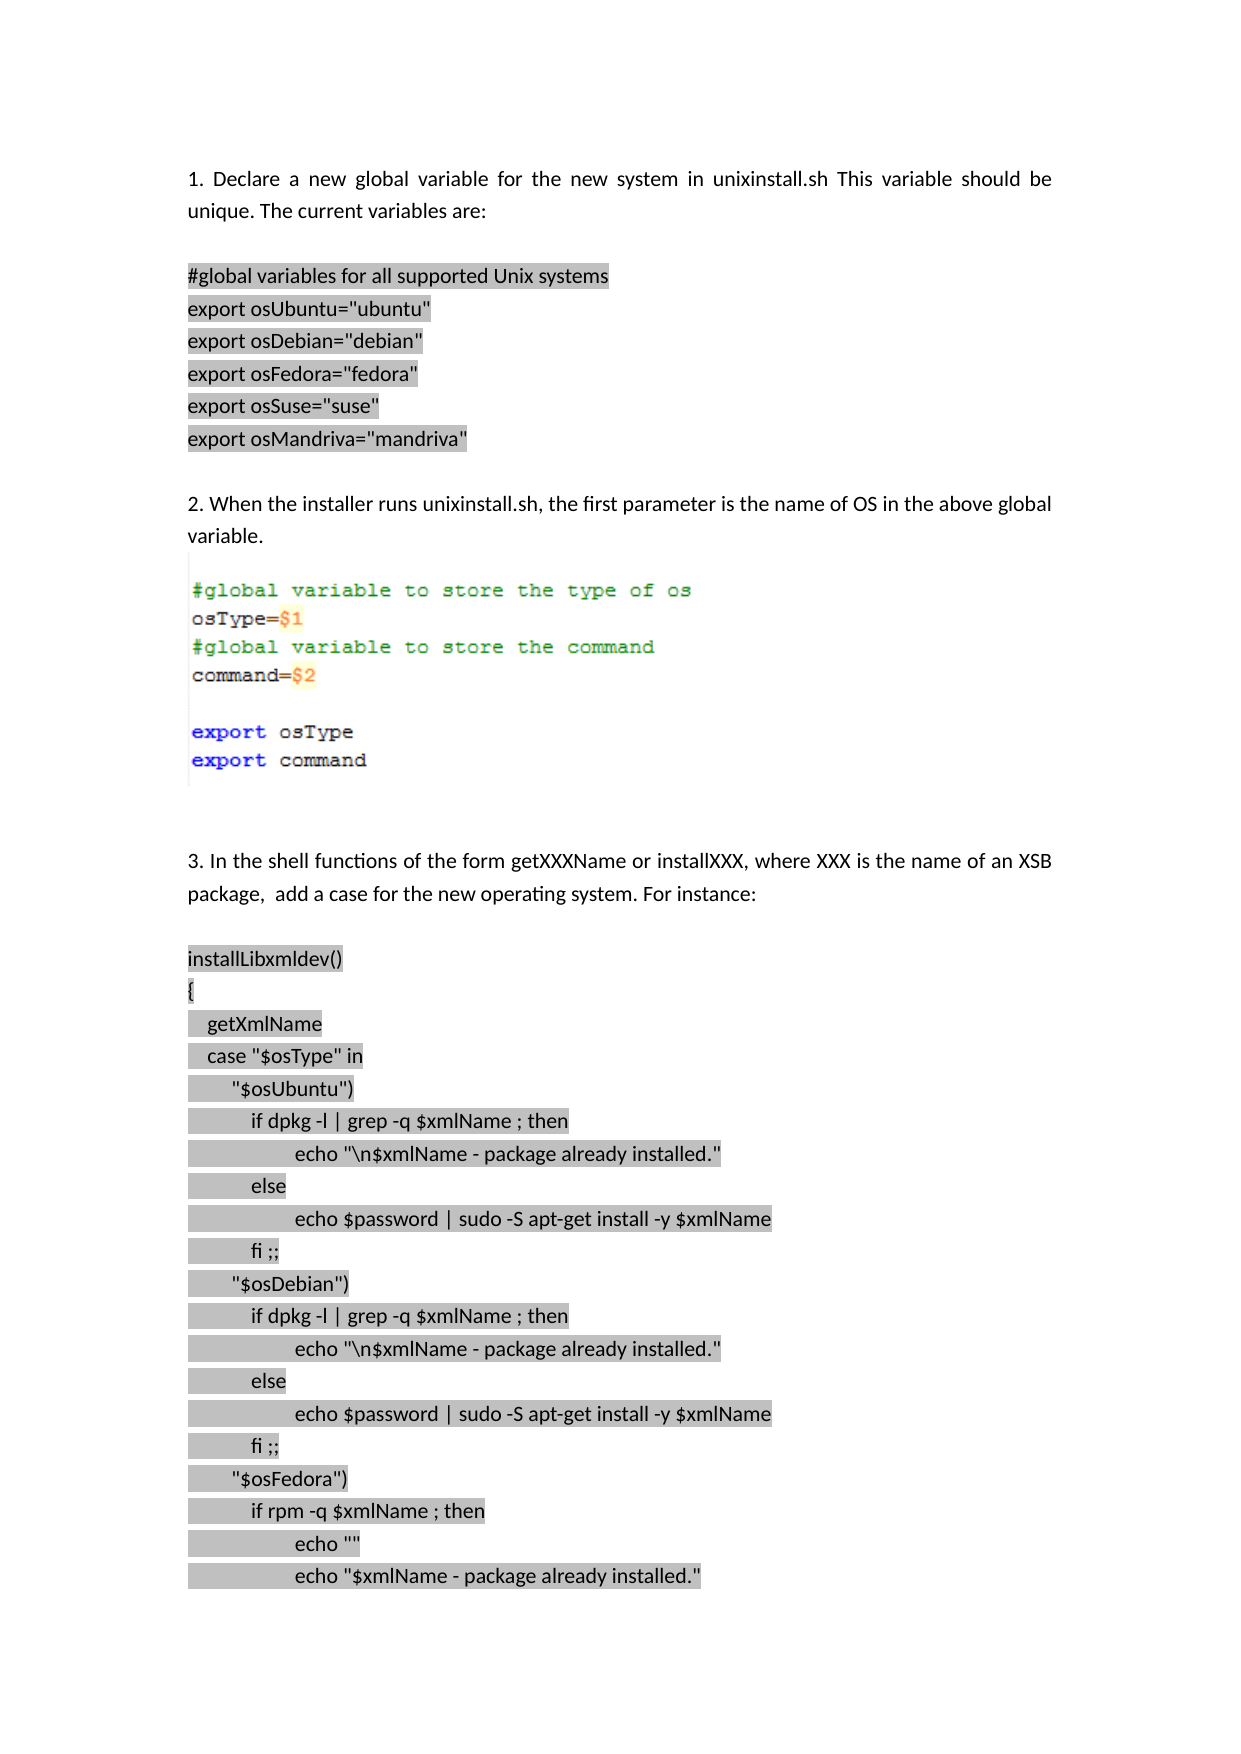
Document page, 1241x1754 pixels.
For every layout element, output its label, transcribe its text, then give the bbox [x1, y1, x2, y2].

text getXmlName [187, 1007, 1053, 1039]
text export osFedora="fedora" [187, 357, 1053, 389]
text else [187, 1364, 1053, 1397]
text case "$osType" in [187, 1039, 1053, 1072]
text if dpkg -l | grep -q $xmlName ; then [187, 1299, 1053, 1332]
text export osUbuntu="ubuntu" [187, 292, 1053, 324]
text export osSuse="suse" [187, 389, 1053, 422]
text echo "\n$xmlName - package already installed." [187, 1332, 1053, 1364]
text #global variables for all supported Unix systems [187, 259, 1053, 292]
text installLibxmldev() [187, 942, 1053, 974]
text fi ;; [187, 1234, 1053, 1267]
text else [187, 1169, 1053, 1202]
text { [187, 974, 1053, 1007]
text fi ;; [187, 1429, 1053, 1462]
text 3. In the shell functions of the form getXXXName or installXXX, where XXX is the name of an XSB package, add a case for the new operating system. For instance: [187, 844, 1053, 909]
text echo "" [187, 1527, 1053, 1559]
text 1. Declare a new global variable for the new system in unixinstall.sh This variable should be unique. The current variables are: [187, 162, 1053, 227]
text echo "\n$xmlName - package already installed." [187, 1137, 1053, 1169]
text if rpm -q $xmlName ; then [187, 1494, 1053, 1527]
text export osDebian="debian" [187, 324, 1053, 357]
text "$osFedora") [187, 1462, 1053, 1494]
text echo "$xmlName - package already installed." [187, 1559, 1053, 1592]
text "$osDebian") [187, 1267, 1053, 1299]
text 2. When the installer runs unixinstall.sh, the first parameter is the name of OS in the above global variable. [187, 487, 1053, 552]
text "$osUbuntu") [187, 1072, 1053, 1104]
text export osMandriva="mandriva" [187, 422, 1053, 454]
text echo $password | sudo -S apt-get install -y $xmlName [187, 1397, 1053, 1429]
picture [187, 552, 919, 787]
text if dpkg -l | grep -q $xmlName ; then [187, 1104, 1053, 1137]
text echo $password | sudo -S apt-get install -y $xmlName [187, 1202, 1053, 1234]
